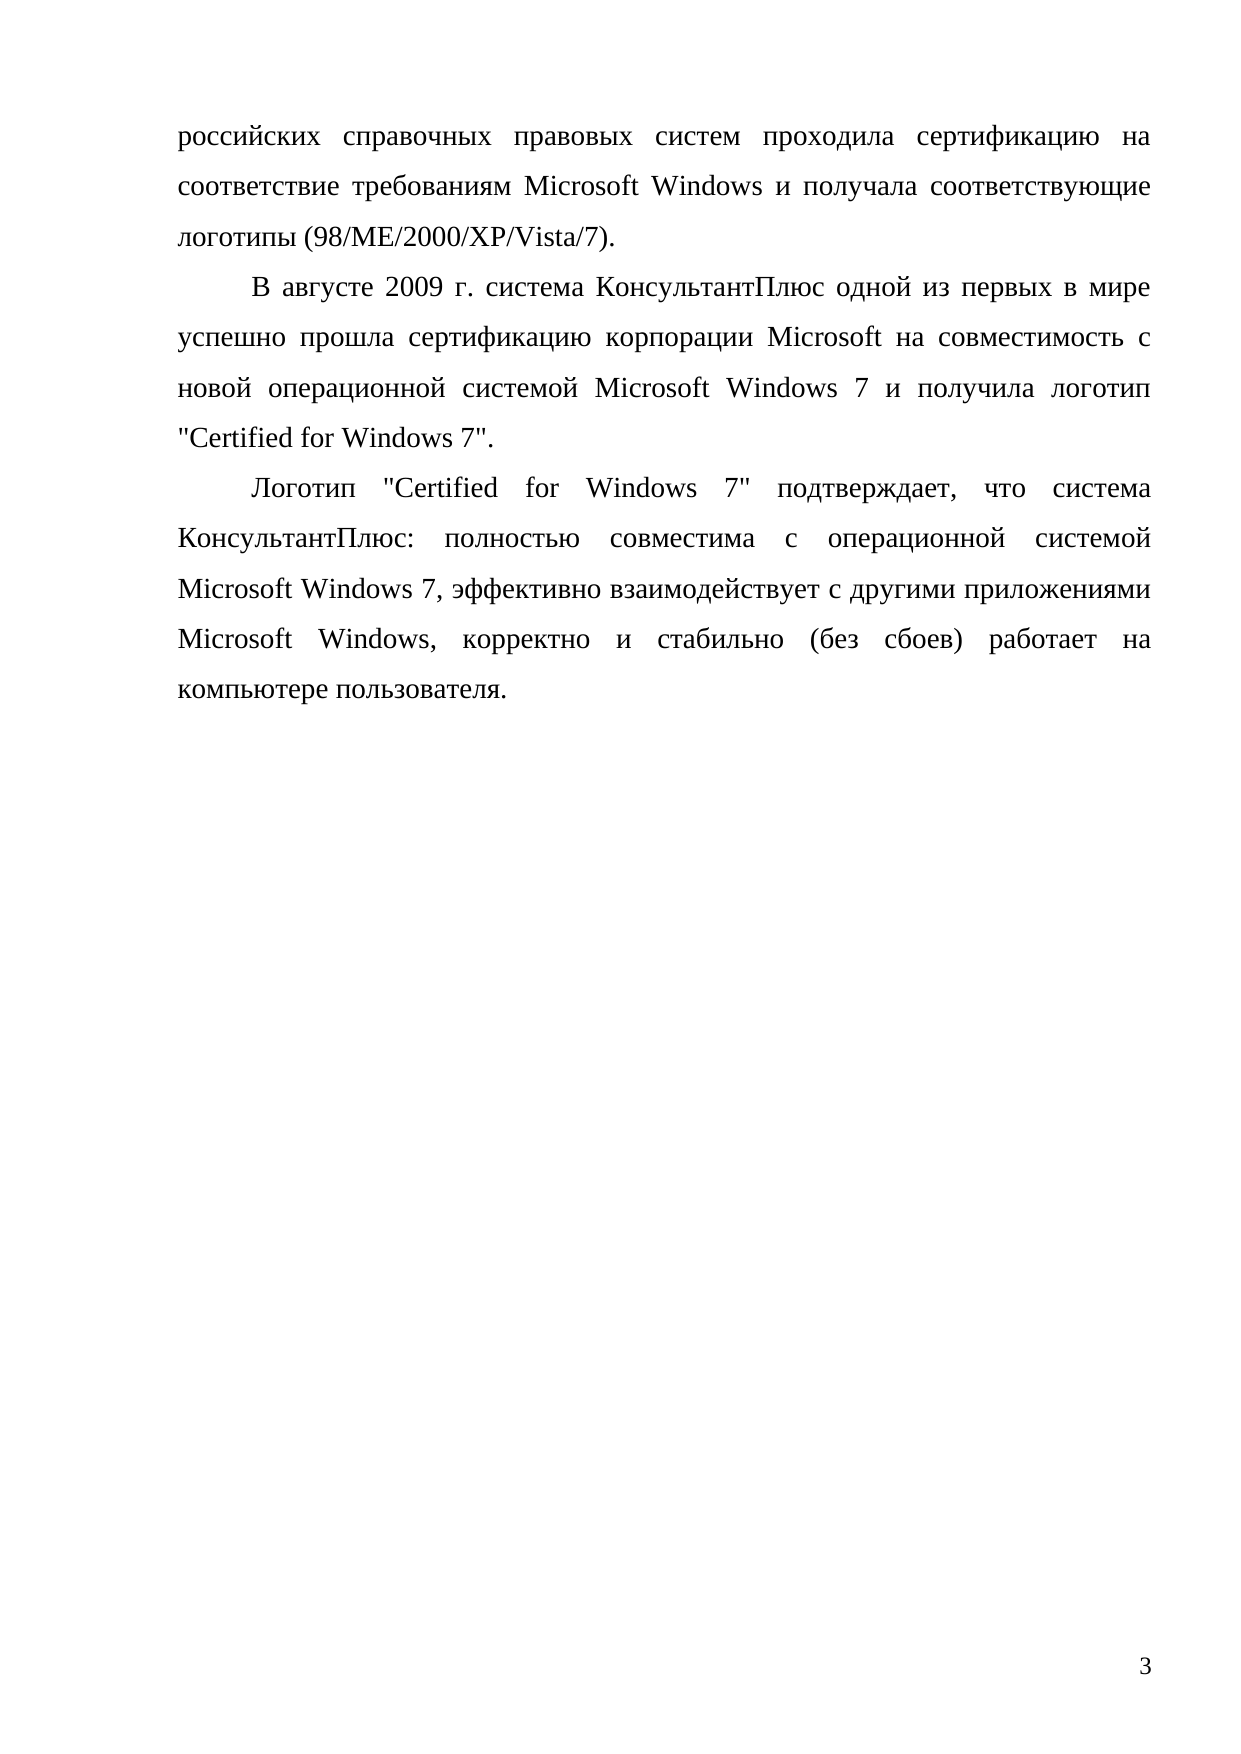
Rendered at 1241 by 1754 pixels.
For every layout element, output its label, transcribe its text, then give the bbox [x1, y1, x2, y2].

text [177, 118, 1152, 252]
text Логотип "Certified for Windows 7" подтверждает, что система КонсультантПлюс: полностью совместима с операционной системой Microsoft Windows 7, эффективно взаимодействует с другими приложениями Microsoft Windows, корректно и стабильно (без сбоев) работает на компьютере пользователя. [177, 470, 1152, 705]
text В августе 2009 г. система КонсультантПлюс одной из первых в мире успешно прошла сертификацию корпорации Microsoft на совместимость с новой операционной системой Microsoft Windows 7 и получила логотип "Certified for Windows 7". [177, 269, 1152, 453]
